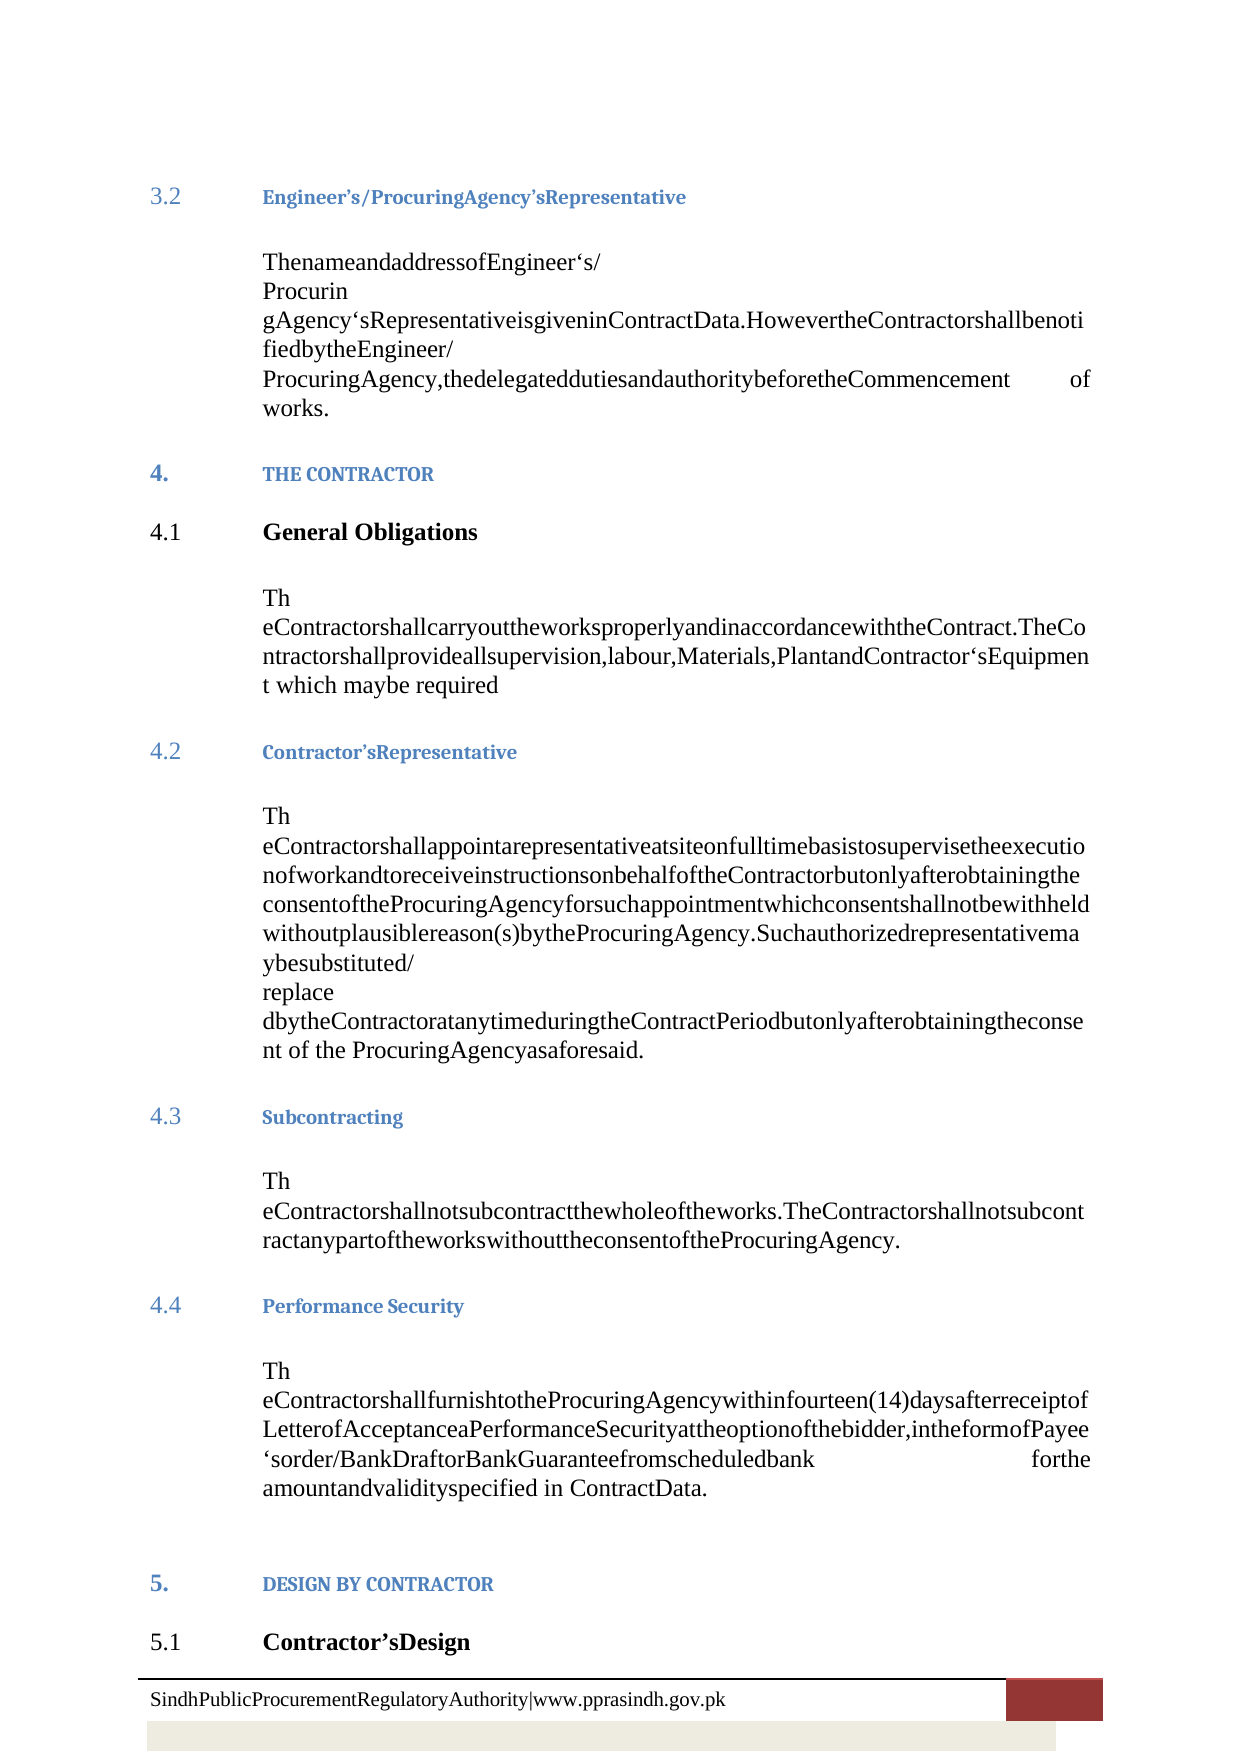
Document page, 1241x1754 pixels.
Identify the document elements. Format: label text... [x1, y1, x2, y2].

subtitle THE CONTRACTOR [150, 458, 1117, 487]
list Contractor’sDesign [150, 1627, 1117, 1656]
subtitle DESIGN BY CONTRACTOR [150, 1568, 1117, 1597]
subtitle Performance Security [150, 1291, 1117, 1319]
text TheContractorshallnotsubcontractthewholeoftheworks.TheContractorshallnotsubcontractanypartoftheworkswithouttheconsentoftheProcuringAgency. [262, 1166, 1091, 1254]
list General Obligations [150, 517, 1117, 546]
text TheContractorshallfurnishtotheProcuringAgencywithinfourteen(14)daysafterreceiptofLetterofAcceptanceaPerformanceSecurityattheoptionofthebidder,intheformofPayee‘sorder/BankDraftorBankGuaranteefromscheduledbank forthe amountandvalidityspecified in ContractData. [262, 1356, 1091, 1502]
subtitle Engineer’s/ProcuringAgency’sRepresentative [150, 181, 1117, 210]
subtitle Subcontracting [150, 1101, 1117, 1130]
text TheContractorshallcarryouttheworksproperlyandinaccordancewiththeContract.TheContractorshallprovideallsupervision,labour,Materials,PlantandContractor‘sEquipment which maybe required [262, 583, 1091, 699]
text TheContractorshallappointarepresentativeatsiteonfulltimebasistosupervisetheexecutionofworkandtoreceiveinstructionsonbehalfoftheContractorbutonlyafterobtainingtheconsentoftheProcuringAgencyforsuchappointmentwhichconsentshallnotbewithheldwithoutplausiblereason(s)bytheProcuringAgency.Suchauthorizedrepresentativemaybesubstituted/replacedbytheContractoratanytimeduringtheContractPeriodbutonlyafterobtainingtheconsent of the ProcuringAgencyasaforesaid. [262, 801, 1091, 1064]
text ThenameandaddressofEngineer‘s/ProcuringAgency‘sRepresentativeisgiveninContractData.HowevertheContractorshallbenotifiedbytheEngineer/ProcuringAgency,thedelegateddutiesandauthoritybeforetheCommencement of works. [262, 247, 1091, 422]
subtitle Contractor’sRepresentative [150, 736, 1117, 765]
